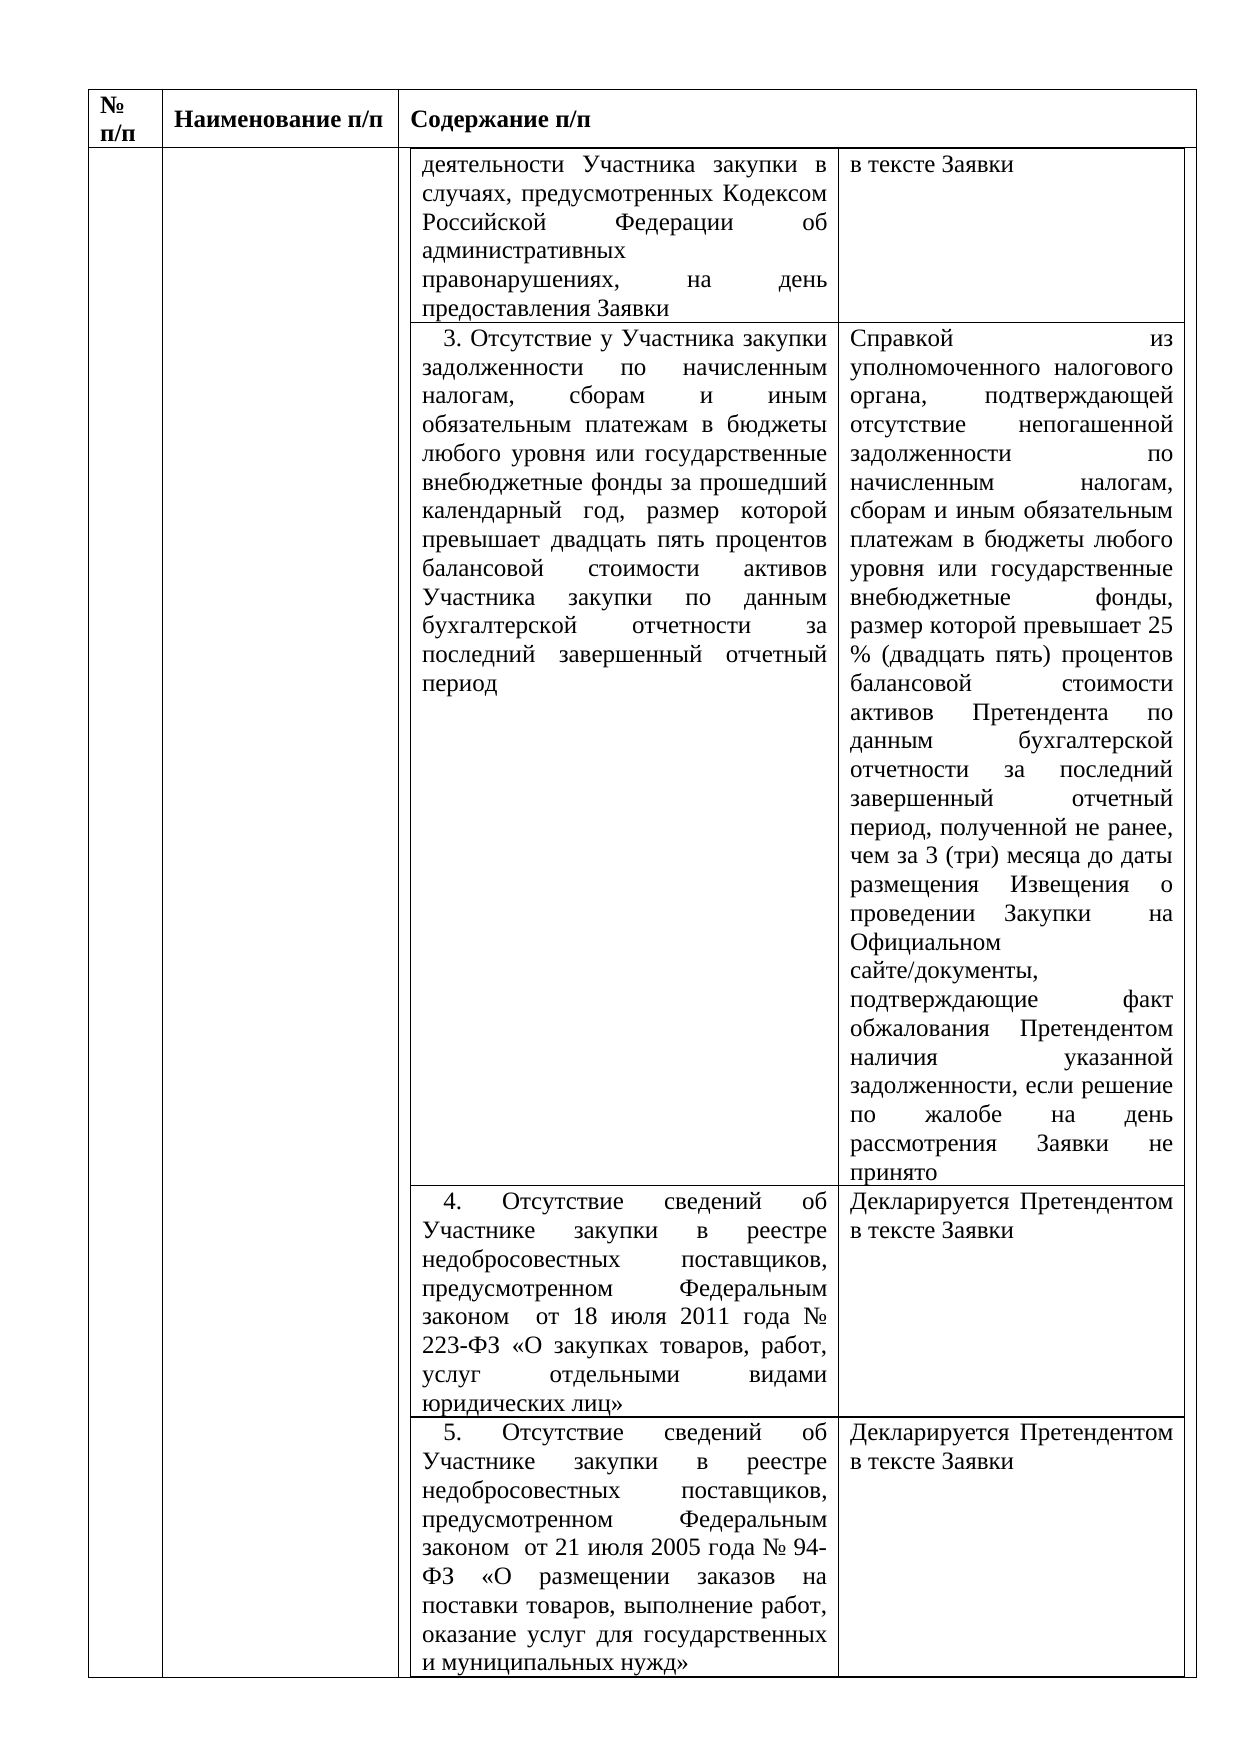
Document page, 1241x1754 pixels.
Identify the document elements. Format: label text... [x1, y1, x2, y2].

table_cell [163, 148, 398, 1677]
table_cell [89, 148, 162, 1677]
table_header Наименование п/п [163, 90, 398, 147]
table_header № п/п [89, 90, 162, 147]
table_header Содержание п/п [399, 90, 1196, 147]
